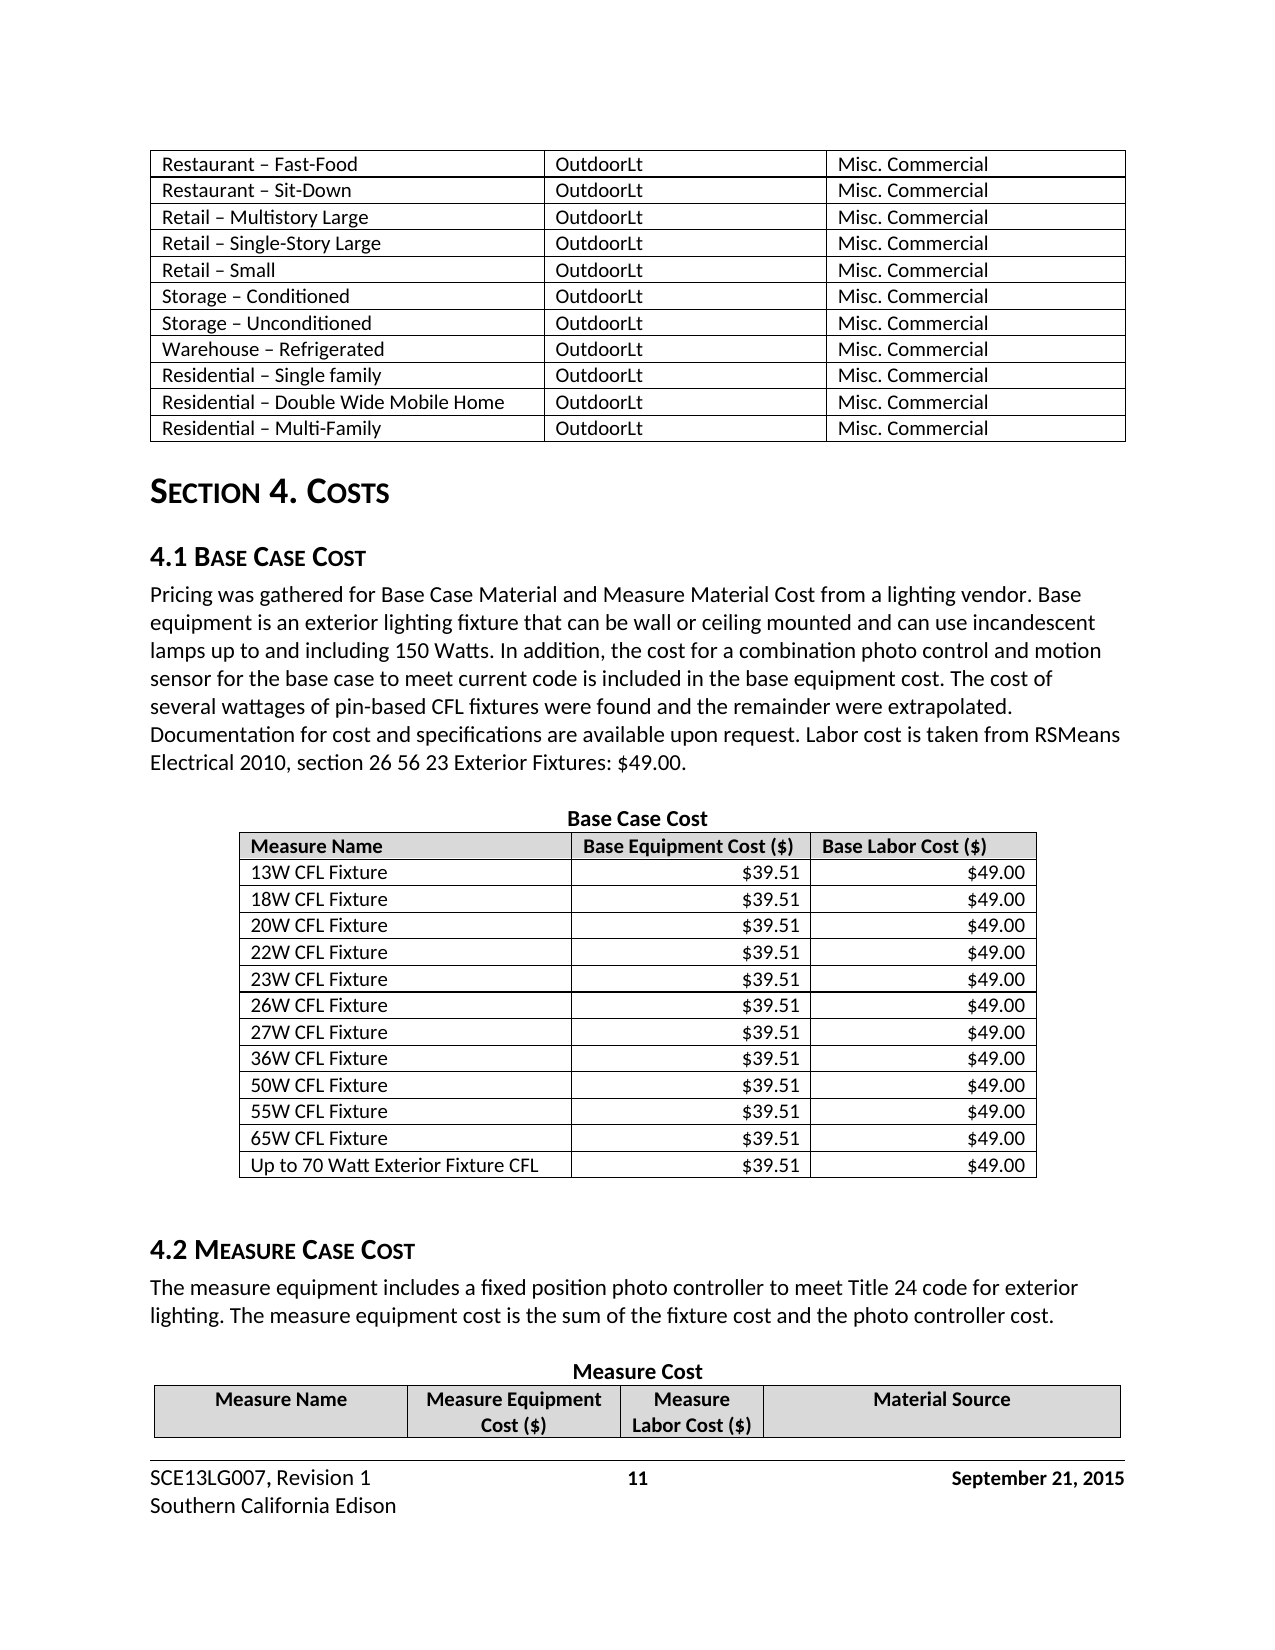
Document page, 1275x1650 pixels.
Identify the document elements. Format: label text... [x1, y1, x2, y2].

table_cell $39.51 [572, 966, 810, 991]
table_cell Misc. Commercial [827, 283, 1125, 309]
table_cell $39.51 [572, 886, 810, 912]
table_header Measure Name [240, 833, 571, 858]
text Base Case Cost [150, 804, 1125, 832]
table_cell 50W CFL Fixture [240, 1072, 571, 1098]
table_cell Residential – Double Wide Mobile Home [151, 389, 544, 414]
table_cell Misc. Commercial [827, 310, 1125, 335]
table_cell Misc. Commercial [827, 416, 1125, 441]
table_cell Residential – Multi-Family [151, 416, 544, 441]
table_cell $49.00 [811, 966, 1036, 991]
table_cell $39.51 [572, 1072, 810, 1098]
table_cell $49.00 [811, 1072, 1036, 1098]
text The measure equipment includes a fixed position photo controller to meet Title 24 code for exterior lighting. The measure equipment cost is the sum of the fixture cost and the photo controller cost. [150, 1273, 1125, 1329]
table_cell $49.00 [811, 1099, 1036, 1124]
table_cell Misc. Commercial [827, 389, 1125, 414]
table_header Measure Name [155, 1386, 407, 1437]
table_cell OutdoorLt [545, 151, 826, 176]
table_cell Restaurant – Fast-Food [151, 151, 544, 176]
table_cell OutdoorLt [545, 310, 826, 335]
table_cell Misc. Commercial [827, 230, 1125, 256]
table_header Measure Labor Cost ($) [621, 1386, 763, 1437]
table_cell $39.51 [572, 1019, 810, 1044]
table_cell Storage – Unconditioned [151, 310, 544, 335]
subtitle Section 4. Costs [150, 467, 1125, 513]
table_cell 18W CFL Fixture [240, 886, 571, 912]
table_cell 65W CFL Fixture [240, 1125, 571, 1151]
table_cell 26W CFL Fixture [240, 993, 571, 1018]
table_cell Residential – Single family [151, 363, 544, 388]
table_cell OutdoorLt [545, 389, 826, 414]
table_cell $49.00 [811, 939, 1036, 965]
table_cell $39.51 [572, 1125, 810, 1151]
table_cell $49.00 [811, 1125, 1036, 1151]
table_cell 20W CFL Fixture [240, 913, 571, 938]
table_header Base Labor Cost ($) [811, 833, 1036, 858]
table_header Measure Equipment Cost ($) [408, 1386, 620, 1437]
table_cell $39.51 [572, 860, 810, 885]
table_cell $39.51 [572, 1046, 810, 1071]
table_cell Up to 70 Watt Exterior Fixture CFL [240, 1152, 571, 1177]
table_cell $39.51 [572, 913, 810, 938]
table_cell $39.51 [572, 1152, 810, 1177]
table_cell $39.51 [572, 993, 810, 1018]
table_cell Misc. Commercial [827, 178, 1125, 203]
table_cell $49.00 [811, 860, 1036, 885]
table_cell $49.00 [811, 913, 1036, 938]
table_cell OutdoorLt [545, 336, 826, 362]
table_cell OutdoorLt [545, 416, 826, 441]
table_cell 36W CFL Fixture [240, 1046, 571, 1071]
table_cell OutdoorLt [545, 257, 826, 282]
table_cell 22W CFL Fixture [240, 939, 571, 965]
table_cell $49.00 [811, 1019, 1036, 1044]
table_cell $49.00 [811, 993, 1036, 1018]
table_cell 23W CFL Fixture [240, 966, 571, 991]
table_cell Retail – Single-Story Large [151, 230, 544, 256]
table_cell Restaurant – Sit-Down [151, 178, 544, 203]
text Measure Cost [150, 1357, 1125, 1385]
subtitle 4.2 Measure Case Cost [150, 1231, 1125, 1267]
table_cell Warehouse – Refrigerated [151, 336, 544, 362]
table_cell Retail – Multistory Large [151, 204, 544, 229]
table_cell Misc. Commercial [827, 363, 1125, 388]
table_cell Misc. Commercial [827, 336, 1125, 362]
table_cell $39.51 [572, 939, 810, 965]
table_cell Misc. Commercial [827, 151, 1125, 176]
table_cell Storage – Conditioned [151, 283, 544, 309]
table_cell Misc. Commercial [827, 257, 1125, 282]
table_cell OutdoorLt [545, 230, 826, 256]
table_cell $39.51 [572, 1099, 810, 1124]
table_cell Misc. Commercial [827, 204, 1125, 229]
table_cell $49.00 [811, 1046, 1036, 1071]
table_cell Retail – Small [151, 257, 544, 282]
text Pricing was gathered for Base Case Material and Measure Material Cost from a lighting vendor. Base equipment is an exterior lighting fixture that can be wall or ceiling mounted and can use incandescent lamps up to and including 150 Watts. In addition, the cost for a combination photo control and motion sensor for the base case to meet current code is included in the base equipment cost. The cost of several wattages of pin-based CFL fixtures were found and the remainder were extrapolated. Documentation for cost and specifications are available upon request. Labor cost is taken from RSMeans Electrical 2010, section 26 56 23 Exterior Fixtures: $49.00. [150, 580, 1125, 776]
table_cell OutdoorLt [545, 363, 826, 388]
table_cell $49.00 [811, 886, 1036, 912]
table_cell 27W CFL Fixture [240, 1019, 571, 1044]
table_cell OutdoorLt [545, 204, 826, 229]
subtitle 4.1 Base Case Cost [150, 538, 1125, 573]
table_cell OutdoorLt [545, 283, 826, 309]
table_cell 13W CFL Fixture [240, 860, 571, 885]
table_cell OutdoorLt [545, 178, 826, 203]
table_cell $49.00 [811, 1152, 1036, 1177]
table_header Material Source [764, 1386, 1120, 1437]
table_cell 55W CFL Fixture [240, 1099, 571, 1124]
table_header Base Equipment Cost ($) [572, 833, 810, 858]
